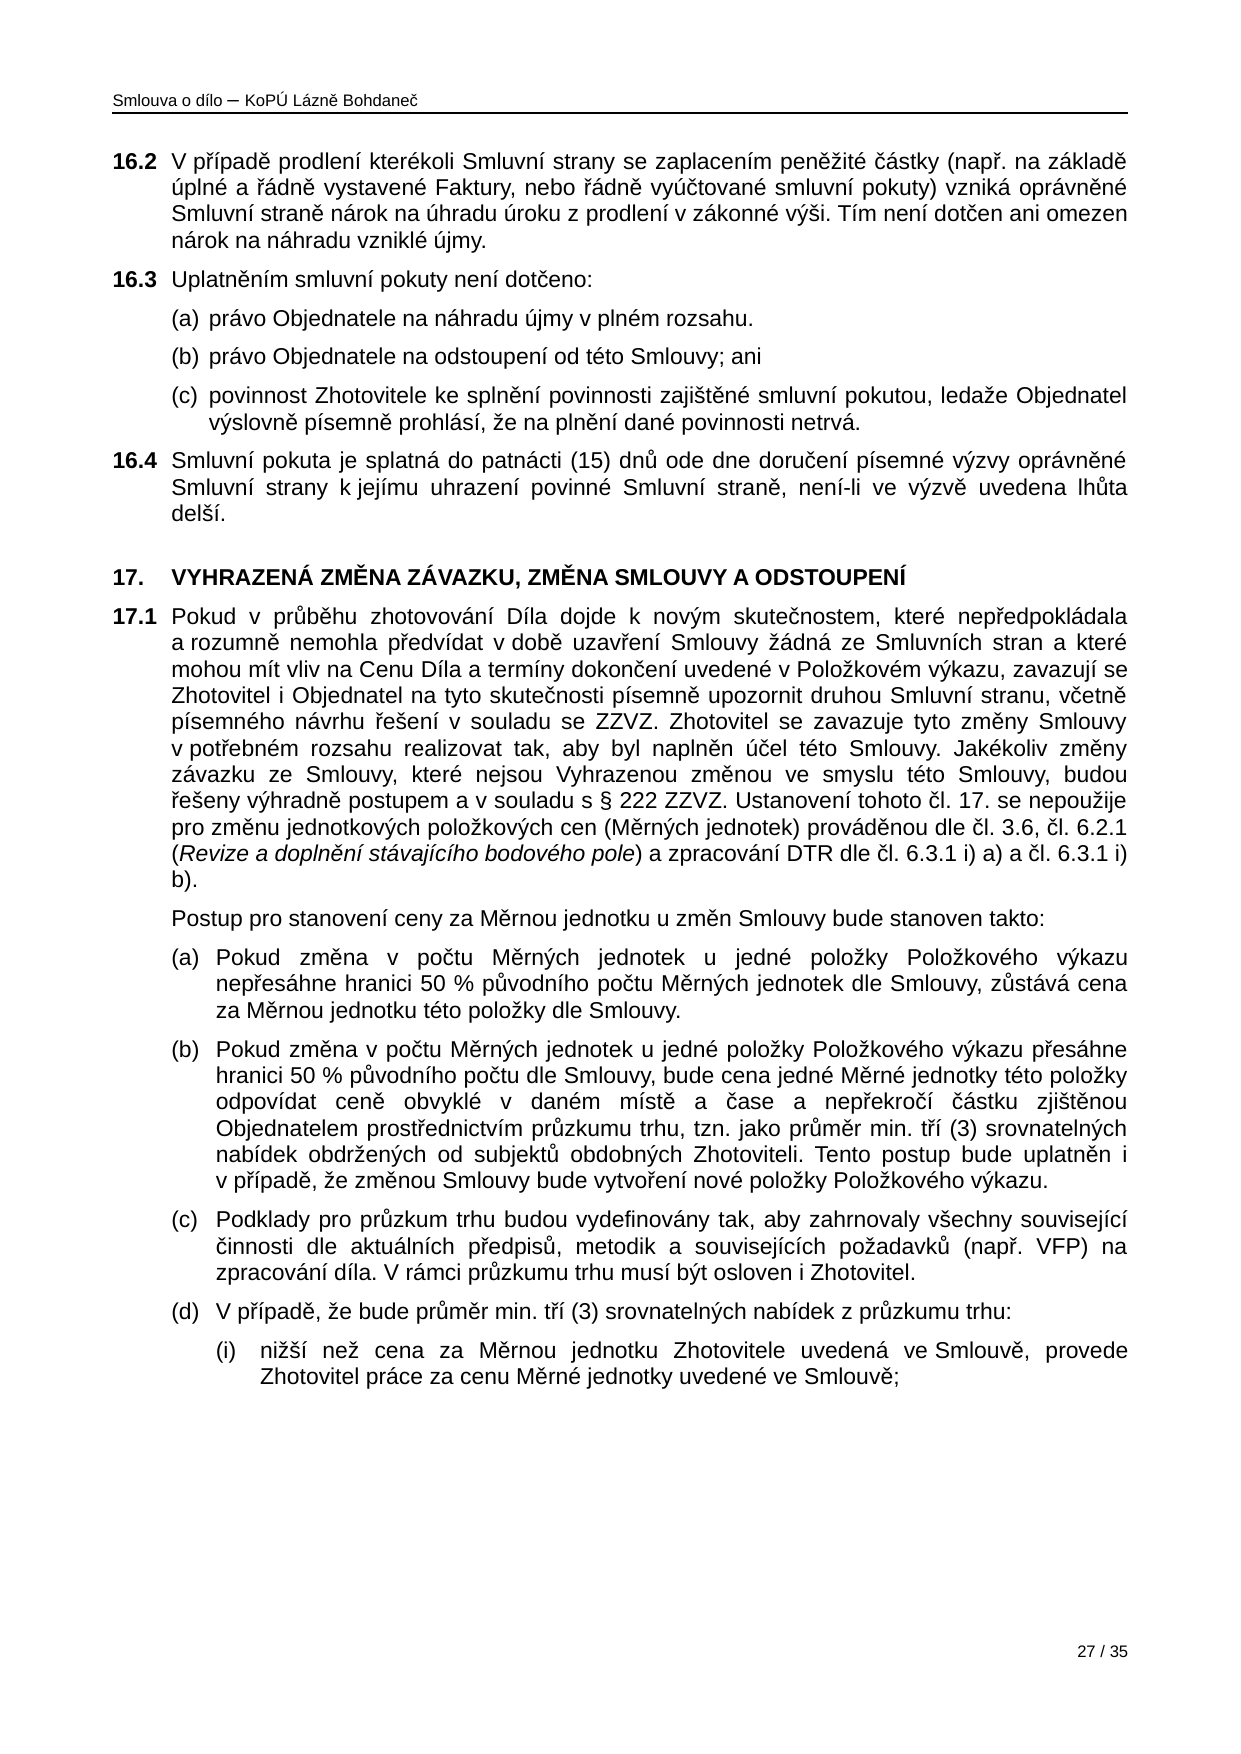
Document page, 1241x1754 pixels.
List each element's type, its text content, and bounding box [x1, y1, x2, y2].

text Smluvní pokuta je splatná do patnácti (15) dnů ode dne doručení písemné výzvy oprávněné Smluvní strany k jejímu uhrazení povinné Smluvní straně, není-li ve výzvě uvedena lhůta delší. [112, 447, 1128, 526]
list povinnost Zhotovitele ke splnění povinnosti zajištěné smluvní pokutou, ledaže Objednatel výslovně písemně prohlásí, že na plnění dané povinnosti netrvá. [171, 382, 1128, 435]
text Postup pro stanovení ceny za Měrnou jednotku u změn Smlouvy bude stanoven takto: [171, 905, 1128, 932]
text Vyhrazená změna závazku, změna smlouvy a odstoupení [112, 564, 1128, 590]
list právo Objednatele na odstoupení od této Smlouvy; ani [171, 343, 1128, 370]
list Pokud změna v počtu Měrných jednotek u jedné položky Položkového výkazu nepřesáhne hranici 50 % původního počtu Měrných jednotek dle Smlouvy, zůstává cena za Měrnou jednotku této položky dle Smlouvy. [171, 944, 1128, 1023]
list Pokud změna v počtu Měrných jednotek u jedné položky Položkového výkazu přesáhne hranici 50 % původního počtu dle Smlouvy, bude cena jedné Měrné jednotky této položky odpovídat ceně obvyklé v daném místě a čase a nepřekročí částku zjištěnou Objednatelem prostřednictvím průzkumu trhu, tzn. jako průměr min. tří (3) srovnatelných nabídek obdržených od subjektů obdobných Zhotoviteli. Tento postup bude uplatněn i v případě, že změnou Smlouvy bude vytvoření nové položky Položkového výkazu. [171, 1036, 1128, 1194]
text Uplatněním smluvní pokuty není dotčeno: [112, 266, 1128, 292]
list Podklady pro průzkum trhu budou vydefinovány tak, aby zahrnovaly všechny související činnosti dle aktuálních předpisů, metodik a souvisejících požadavků (např. VFP) na zpracování díla. V rámci průzkumu trhu musí být osloven i Zhotovitel. [171, 1206, 1128, 1285]
text (i) nižší než cena za Měrnou jednotku Zhotovitele uvedená ve Smlouvě, provede Zhotovitel práce za cenu Měrné jednotky uvedené ve Smlouvě; [216, 1337, 1128, 1389]
text Pokud v průběhu zhotovování Díla dojde k novým skutečnostem, které nepředpokládala a rozumně nemohla předvídat v době uzavření Smlouvy žádná ze Smluvních stran a které mohou mít vliv na Cenu Díla a termíny dokončení uvedené v Položkovém výkazu, zavazují se Zhotovitel i Objednatel na tyto skutečnosti písemně upozornit druhou Smluvní stranu, včetně písemného návrhu řešení v souladu se ZZVZ. Zhotovitel se zavazuje tyto změny Smlouvy v potřebném rozsahu realizovat tak, aby byl naplněn účel této Smlouvy. Jakékoliv změny závazku ze Smlouvy, které nejsou Vyhrazenou změnou ve smyslu této Smlouvy, budou řešeny výhradně postupem a v souladu s § 222 ZZVZ. Ustanovení tohoto čl. 17. se nepoužije pro změnu jednotkových položkových cen (Měrných jednotek) prováděnou dle čl. 3.6, čl. 6.2.1 (Revize a doplnění stávajícího bodového pole) a zpracování DTR dle čl. 6.3.1 i) a) a čl. 6.3.1 i) b). [112, 603, 1128, 893]
text V případě prodlení kterékoli Smluvní strany se zaplacením peněžité částky (např. na základě úplné a řádně vystavené Faktury, nebo řádně vyúčtované smluvní pokuty) vzniká oprávněné Smluvní straně nárok na úhradu úroku z prodlení v zákonné výši. Tím není dotčen ani omezen nárok na náhradu vzniklé újmy. [112, 148, 1128, 253]
list V případě, že bude průměr min. tří (3) srovnatelných nabídek z průzkumu trhu: [171, 1298, 1128, 1324]
list právo Objednatele na náhradu újmy v plném rozsahu. [171, 304, 1128, 331]
